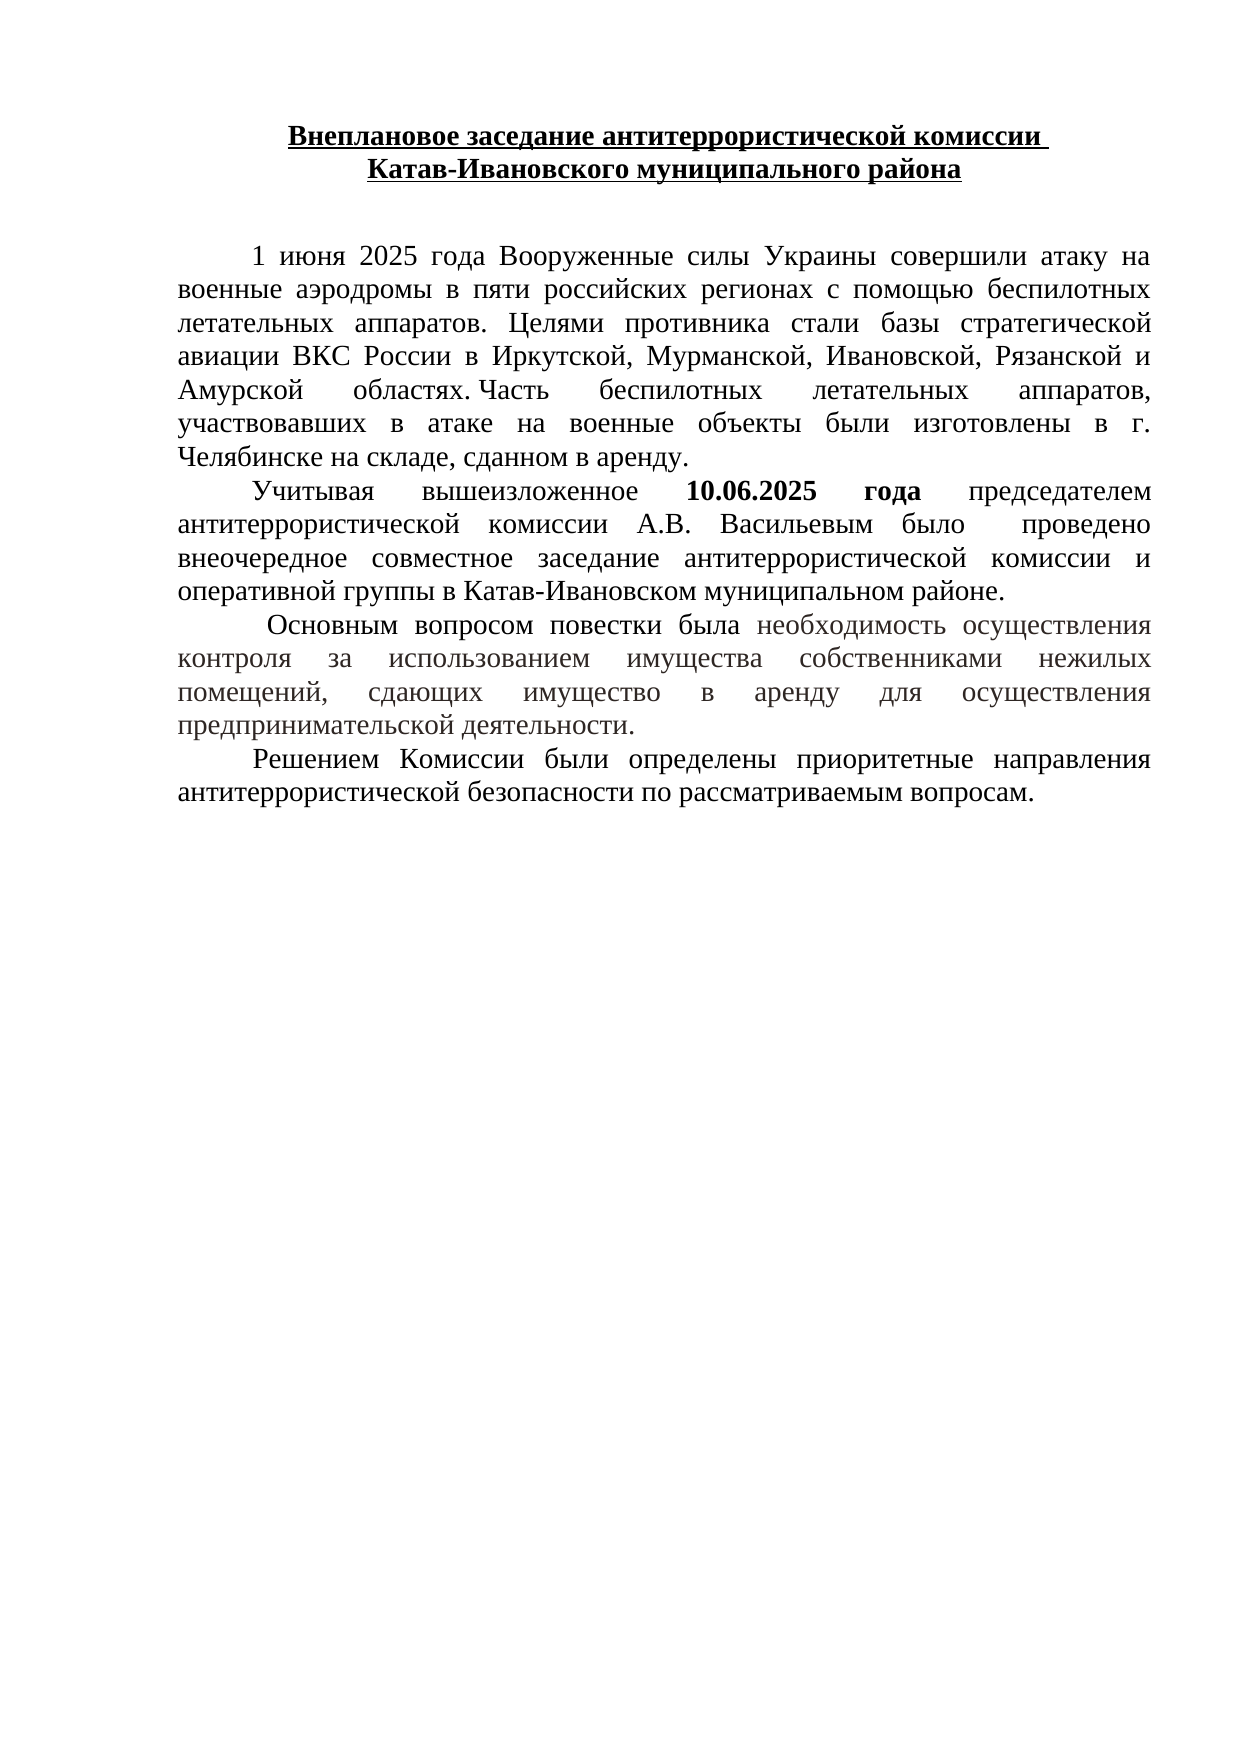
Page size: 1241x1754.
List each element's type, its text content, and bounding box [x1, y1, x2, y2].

text 1 июня 2025 года Вооруженные силы Украины совершили атаку на военные аэродромы в пяти российских регионах с помощью беспилотных летательных аппаратов. Целями противника стали базы стратегической авиации ВКС России в Иркутской, Мурманской, Ивановской, Рязанской и Амурской областях. Часть беспилотных летательных аппаратов, участвовавших в атаке на военные объекты были изготовлены в г. Челябинске на складе, сданном в аренду. [177, 238, 1152, 473]
text Основным вопросом повестки была необходимость осуществления контроля за использованием имущества собственниками нежилых помещений, сдающих имущество в аренду для осуществления предпринимательской деятельности. [177, 607, 1152, 741]
text Решением Комиссии были определены приоритетные направления антитеррористической безопасности по рассматриваемым вопросам. [177, 741, 1152, 808]
text Катав-Ивановского муниципального района [177, 152, 1152, 185]
text Внеплановое заседание антитеррористической комиссии [177, 118, 1152, 152]
text Учитывая вышеизложенное 10.06.2025 года председателем антитеррористической комиссии А.В. Васильевым было проведено внеочередное совместное заседание антитеррористической комиссии и оперативной группы в Катав-Ивановском муниципальном районе. [177, 473, 1152, 607]
